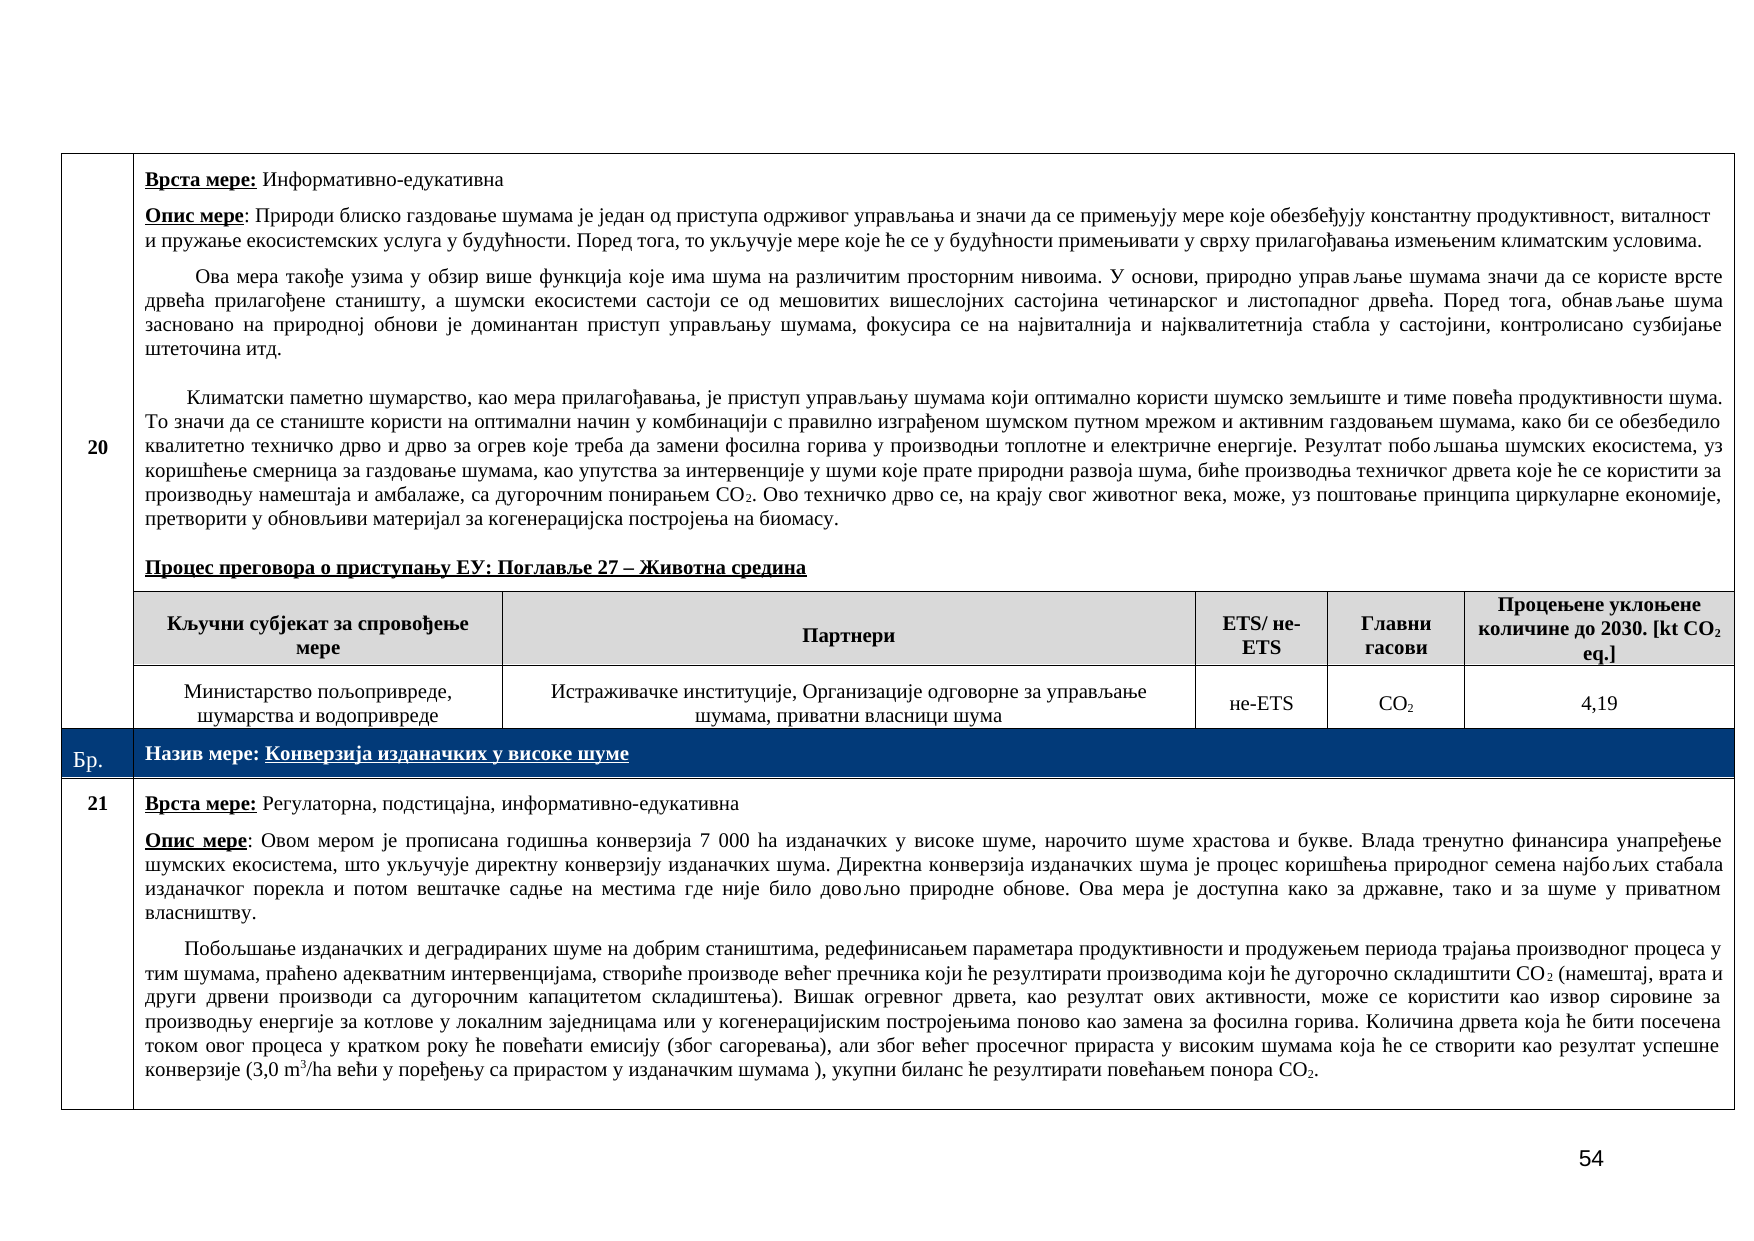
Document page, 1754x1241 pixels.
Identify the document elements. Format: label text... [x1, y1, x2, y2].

table_cell 20 [62, 154, 133, 727]
table_cell Врста мере: Информативно-едукативна Опис мере: Природи блиско газдовање шумама је један од приступа одрживог управљања и значи да се примењују мере које обезбеђују константну продуктивност, виталност и пружање екосистемских услуга у будућности. Поред тога, то укључује мере које ће се у будућности примењивати у сврху прилагођавања измењеним климатским условима. Ова мера такође узима у обзир више функција које има шума на различитим просторним нивоима. У основи, природно управљање шумама значи да се користе врсте дрвећа прилагођене станишту, а шумски екосистеми састоји се од мешовитих вишеслојних састојина четинарског и листопадног дрвећа. Поред тога, обнављање шума засновано на природној обнови је доминантан приступ управљању шумама, фокусира се на највиталнија и најквалитетнија стабла у састојини, контролисано сузбијање штеточина итд. Климатски паметно шумарство, као мера прилагођавања, је приступ управљању шумама који оптимално користи шумско земљиште и тиме повећа продуктивности шума. То значи да се станиште користи на оптимални начин у комбинацији с правилно изграђеном шумском путном мрежом и активним газдовањем шумама, како би се обезбедило квалитетно техничко дрво и дрво за огрев које треба да замени фосилна горива у производњи топлотне и електричне енергије. Резултат побољшања шумских екосистема, уз коришћење смерница за газдовање шумама, као упутства за интервенције у шуми које прате природни развоја шума, биће производња техничког дрвета које ће се користити за производњу намештаја и амбалаже, са дугорочним понирањем CО2. Ово техничко дрво се, на крају свог животног века, може, уз поштовање принципа циркуларне економије, претворити у обновљиви материјал за когенерацијска постројења на биомасу. Процес преговора о приступању ЕУ: Поглавље 27 – Животна средина [134, 154, 1734, 591]
table_cell Истраживачке институције, Организације одговорне за управљање шумама, приватни власници шума [503, 666, 1195, 727]
table_cell Кључни субјекат за спровођење мере [134, 592, 502, 664]
table_cell Процењене уклоњене количине до 2030. [kt CО2 еq.] [1465, 592, 1734, 664]
table_cell CО2 [1328, 666, 1464, 727]
table_cell не-ЕТS [1196, 666, 1327, 727]
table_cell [134, 779, 1734, 1109]
table_cell 21 [62, 779, 133, 1109]
table_cell Назив мере: Конверзија изданачких у високе шуме [134, 729, 1734, 777]
table_cell Министарство пољопривреде, шумарства и водопривреде [134, 666, 502, 727]
table_cell Партнери [503, 592, 1195, 664]
table_cell Бр. [62, 729, 133, 777]
table_cell 4,19 [1465, 666, 1734, 727]
table_cell ЕТS/ не-ЕТS [1196, 592, 1327, 664]
table_cell Главни гасови [1328, 592, 1464, 664]
